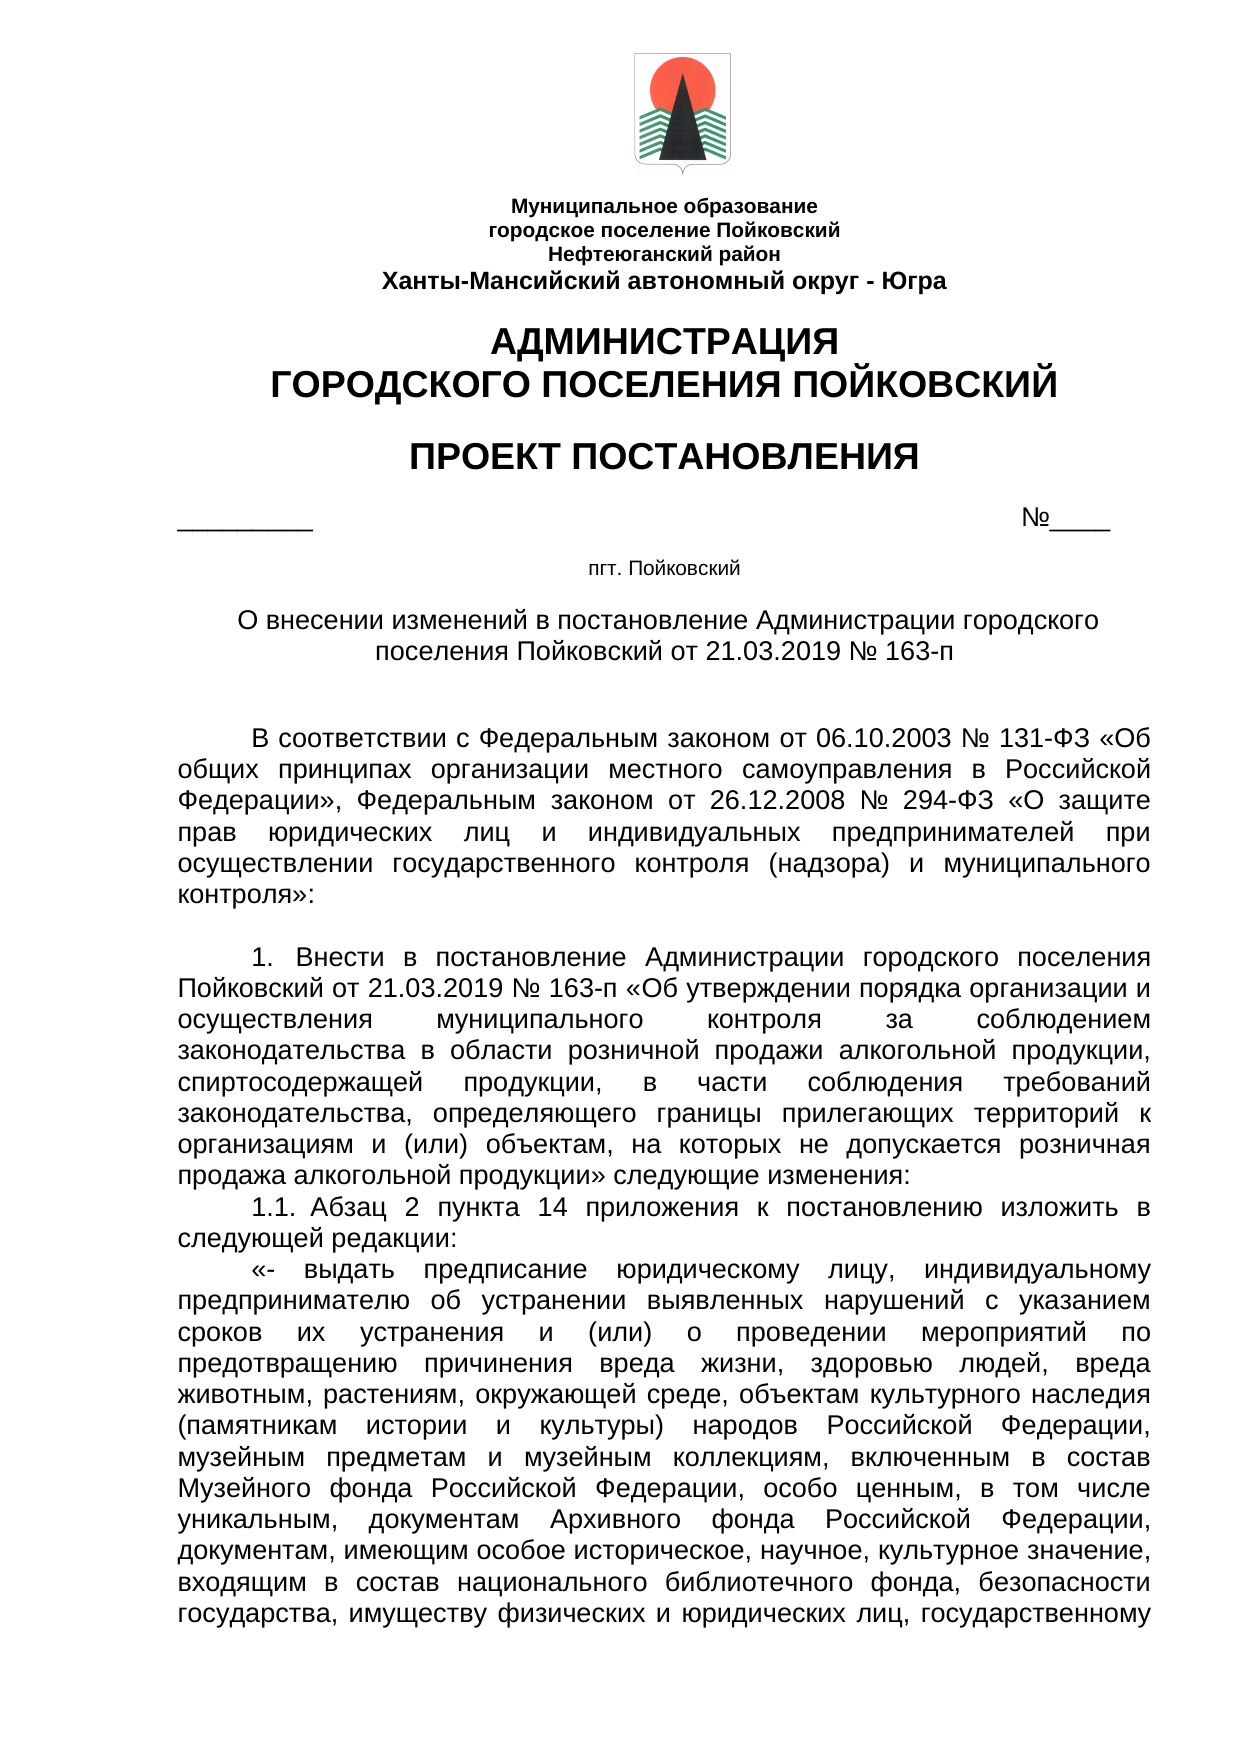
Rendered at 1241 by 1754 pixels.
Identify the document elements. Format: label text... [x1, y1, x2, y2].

title Ханты-Мансийский автономный округ - Югра [177, 266, 1152, 295]
picture [634, 53, 732, 176]
title городское поселение Пойковский [177, 218, 1152, 242]
title Нефтеюганский район [177, 242, 1152, 266]
text ГОРОДСКОГО ПОСЕЛЕНИЯ ПОЙКОВСКИЙ [177, 362, 1152, 405]
text АДМИНИСТРАЦИЯ [177, 319, 1152, 362]
list Абзац 2 пункта 14 приложения к постановлению изложить в следующей редакции: [177, 1191, 1152, 1253]
text _________ №____ [177, 501, 1152, 532]
text пгт. Пойковский [177, 556, 1152, 580]
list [177, 1253, 1152, 1628]
title Муниципальное образование [177, 194, 1152, 218]
subtitle ПРОЕКТ ПОСТАНОВЛЕНИЯ [177, 434, 1152, 477]
text В соответствии с Федеральным законом от 06.10.2003 № 131-ФЗ «Об общих принципах организации местного самоуправления в Российской Федерации», Федеральным законом от 26.12.2008 № 294-ФЗ «О защите прав юридических лиц и индивидуальных предпринимателей при осуществлении государственного контроля (надзора) и муниципального контроля»: [177, 722, 1152, 909]
text О внесении изменений в постановление Администрации городского поселения Пойковский от 21.03.2019 № 163-п [177, 604, 1152, 667]
list Внести в постановление Администрации городского поселения Пойковский от 21.03.2019 № 163-п «Об утверждении порядка организации и осуществления муниципального контроля за соблюдением законодательства в области розничной продажи алкогольной продукции, спиртосодержащей продукции, в части соблюдения требований законодательства, определяющего границы прилегающих территорий к организациям и (или) объектам, на которых не допускается розничная продажа алкогольной продукции» следующие изменения: [177, 941, 1152, 1191]
